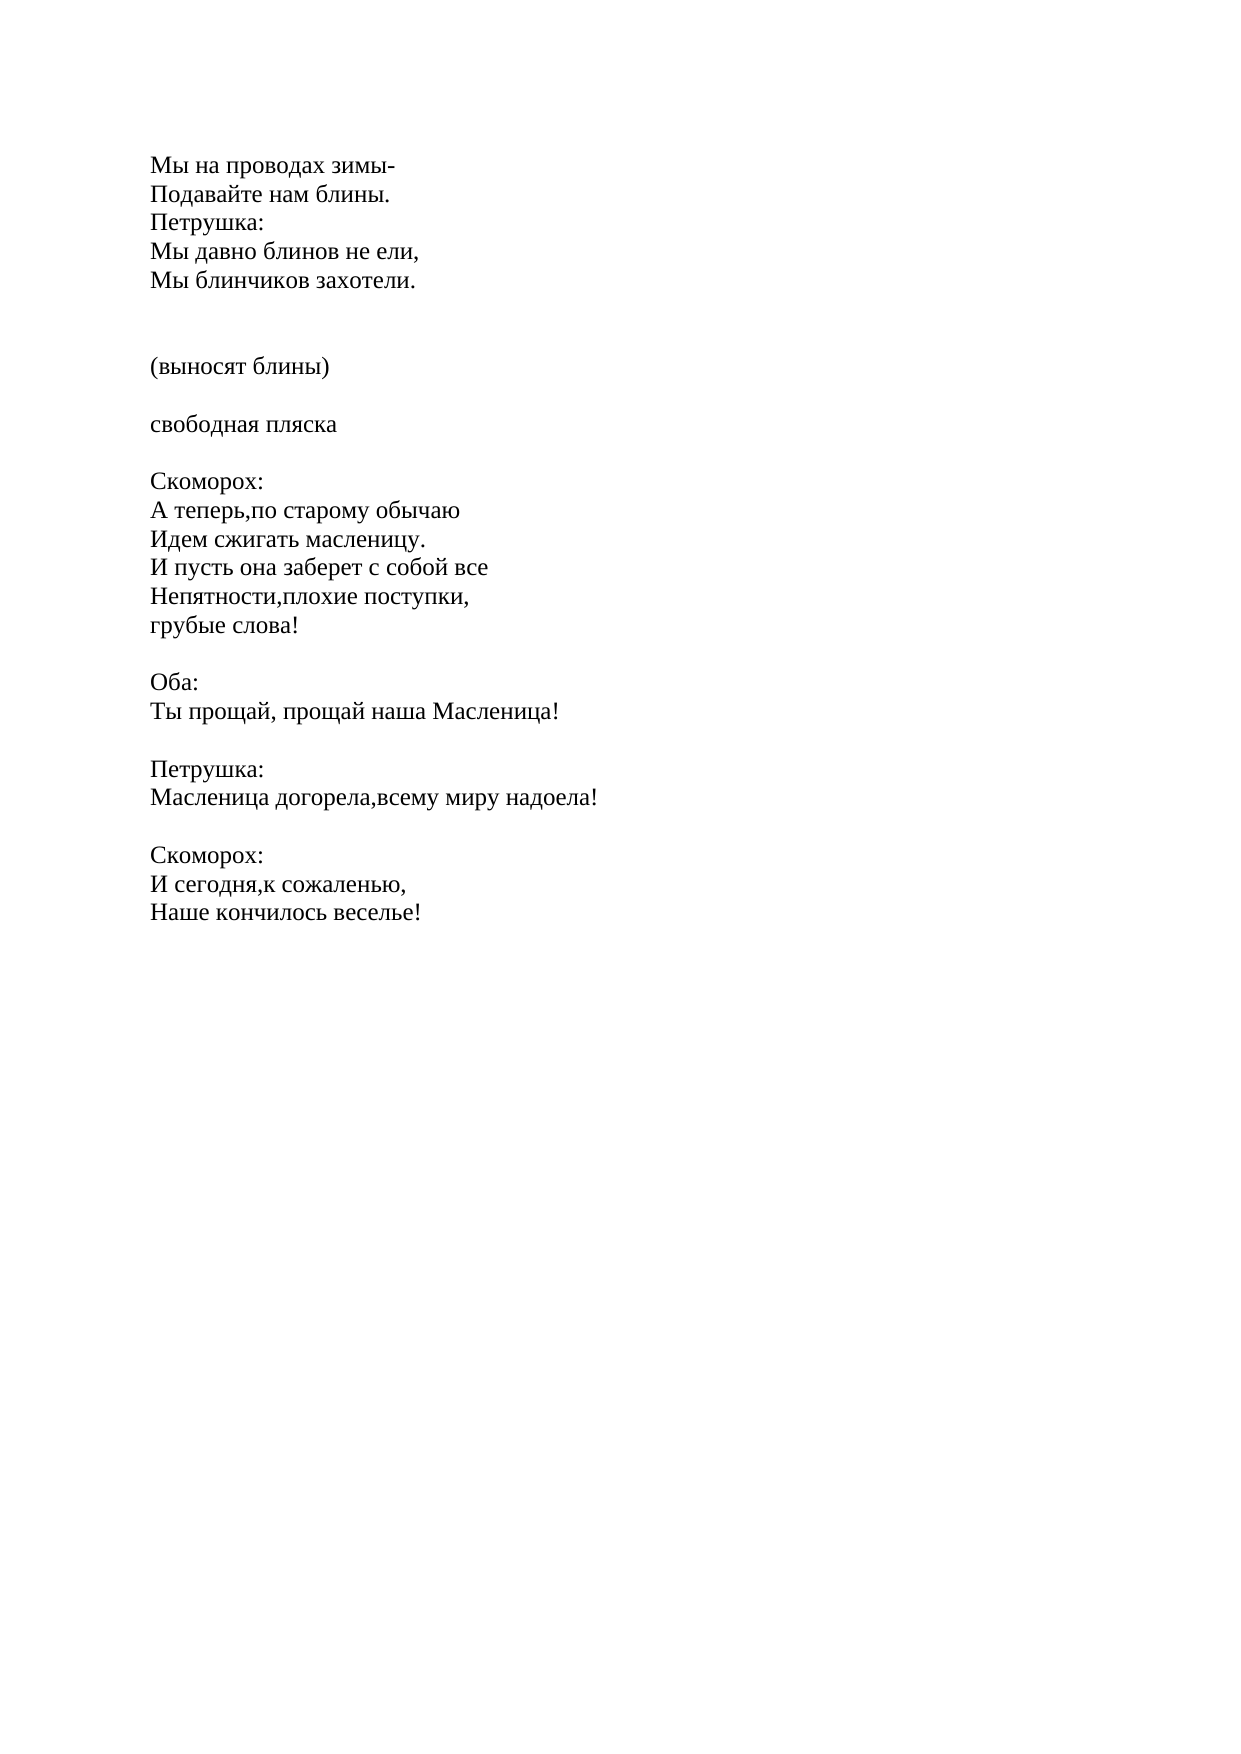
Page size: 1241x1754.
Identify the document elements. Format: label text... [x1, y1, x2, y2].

text Ты прощай, прощай наша Масленица! [150, 696, 1090, 725]
text Идем сжигать масленицу. [150, 524, 1090, 552]
text свободная пляска [150, 409, 1090, 437]
text Непятности,плохие поступки, [150, 581, 1090, 610]
text Наше кончилось веселье! [150, 897, 1090, 926]
text Петрушка: [150, 207, 1090, 236]
text А теперь,по старому обычаю [150, 495, 1090, 524]
text И сегодня,к сожаленью, [150, 869, 1090, 897]
text (выносят блины) [150, 351, 1090, 380]
text Мы давно блинов не ели, [150, 236, 1090, 265]
text Подавайте нам блины. [150, 179, 1090, 207]
text Скоморох: [150, 840, 1090, 869]
text Скоморох: [150, 466, 1090, 495]
text Мы блинчиков захотели. [150, 265, 1090, 294]
text Оба: [150, 667, 1090, 696]
text Масленица догорела,всему миру надоела! [150, 782, 1090, 811]
text грубые слова! [150, 610, 1090, 639]
text И пусть она заберет с собой все [150, 552, 1090, 581]
text Петрушка: [150, 754, 1090, 782]
text Мы на проводах зимы- [150, 150, 1090, 179]
